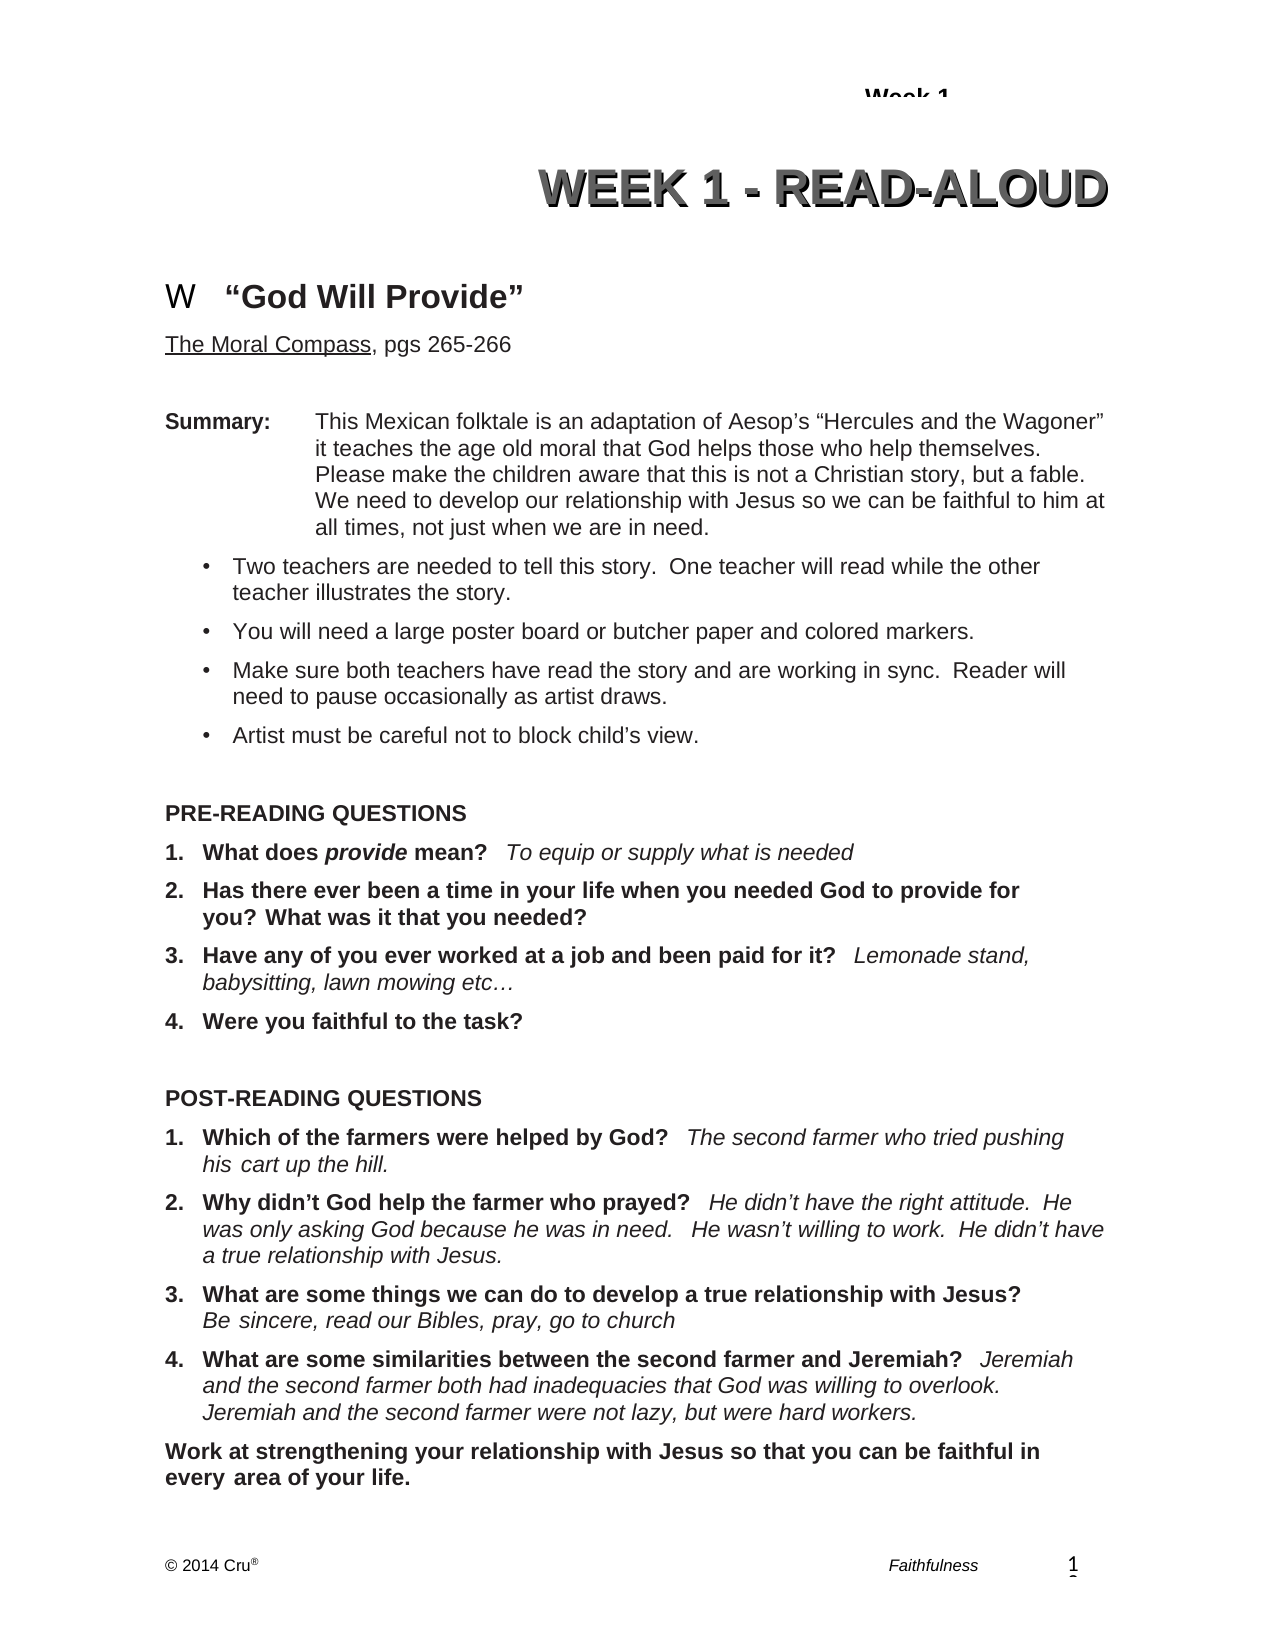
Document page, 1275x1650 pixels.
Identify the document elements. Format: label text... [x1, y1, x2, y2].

list What are some similarities between the second farmer and Jeremiah? Jeremiah and the second farmer both had inadequacies that God was willing to overlook. Jeremiah and the second farmer were not lazy, but were hard workers. [165, 1346, 1075, 1425]
list You will need a large poster board or butcher paper and colored markers. [202, 618, 1121, 644]
list Artist must be careful not to block child’s view. [202, 722, 1121, 748]
text POST-READING QUESTIONS [165, 1085, 1109, 1112]
text Summary: This Mexican folktale is an adaptation of Aesop’s “Hercules and the Wagoner” it teaches the age old moral that God helps those who help themselves. [165, 408, 1105, 461]
text The Moral Compass, pgs 265-266 [165, 331, 1121, 357]
list What does provide mean? To equip or supply what is needed [165, 838, 1121, 865]
list Which of the farmers were helped by God? The second farmer who tried pushing his cart up the hill. [165, 1124, 1099, 1177]
subtitle PRE-READING QUESTIONS [165, 800, 1121, 826]
list Make sure both teachers have read the story and are working in sync. Reader will need to pause occasionally as artist draws. [202, 657, 1067, 709]
subtitle Work at strengthening your relationship with Jesus so that you can be faithful in every area of your life. [165, 1438, 1105, 1490]
list Two teachers are needed to tell this story. One teacher will read while the other teacher illustrates the story. [202, 553, 1043, 605]
text Please make the children aware that this is not a Christian story, but a fable. We need to develop our relationship with Jesus so we can be faithful to him at all times, not just when we are in need. [315, 461, 1105, 540]
list What are some things we can do to develop a true relationship with Jesus? Be sincere, read our Bibles, pray, go to church [165, 1281, 1067, 1334]
list Have any of you ever worked at a job and been paid for it? Lemonade stand, babysitting, lawn mowing etc… [165, 942, 1031, 995]
list Why didn’t God help the farmer who prayed? He didn’t have the right attitude. He was only asking God because he was in need. He wasn’t willing to work. He didn’t have a true relationship with Jesus. [165, 1189, 1105, 1268]
list “God Will Provide” [165, 273, 1121, 318]
subtitle Has there ever been a time in your life when you needed God to provide for you? What was it that you needed? [165, 877, 1075, 930]
subtitle WEEK 1 - READ-ALOUD [538, 158, 1121, 215]
subtitle Were you faithful to the task? [165, 1008, 1121, 1034]
